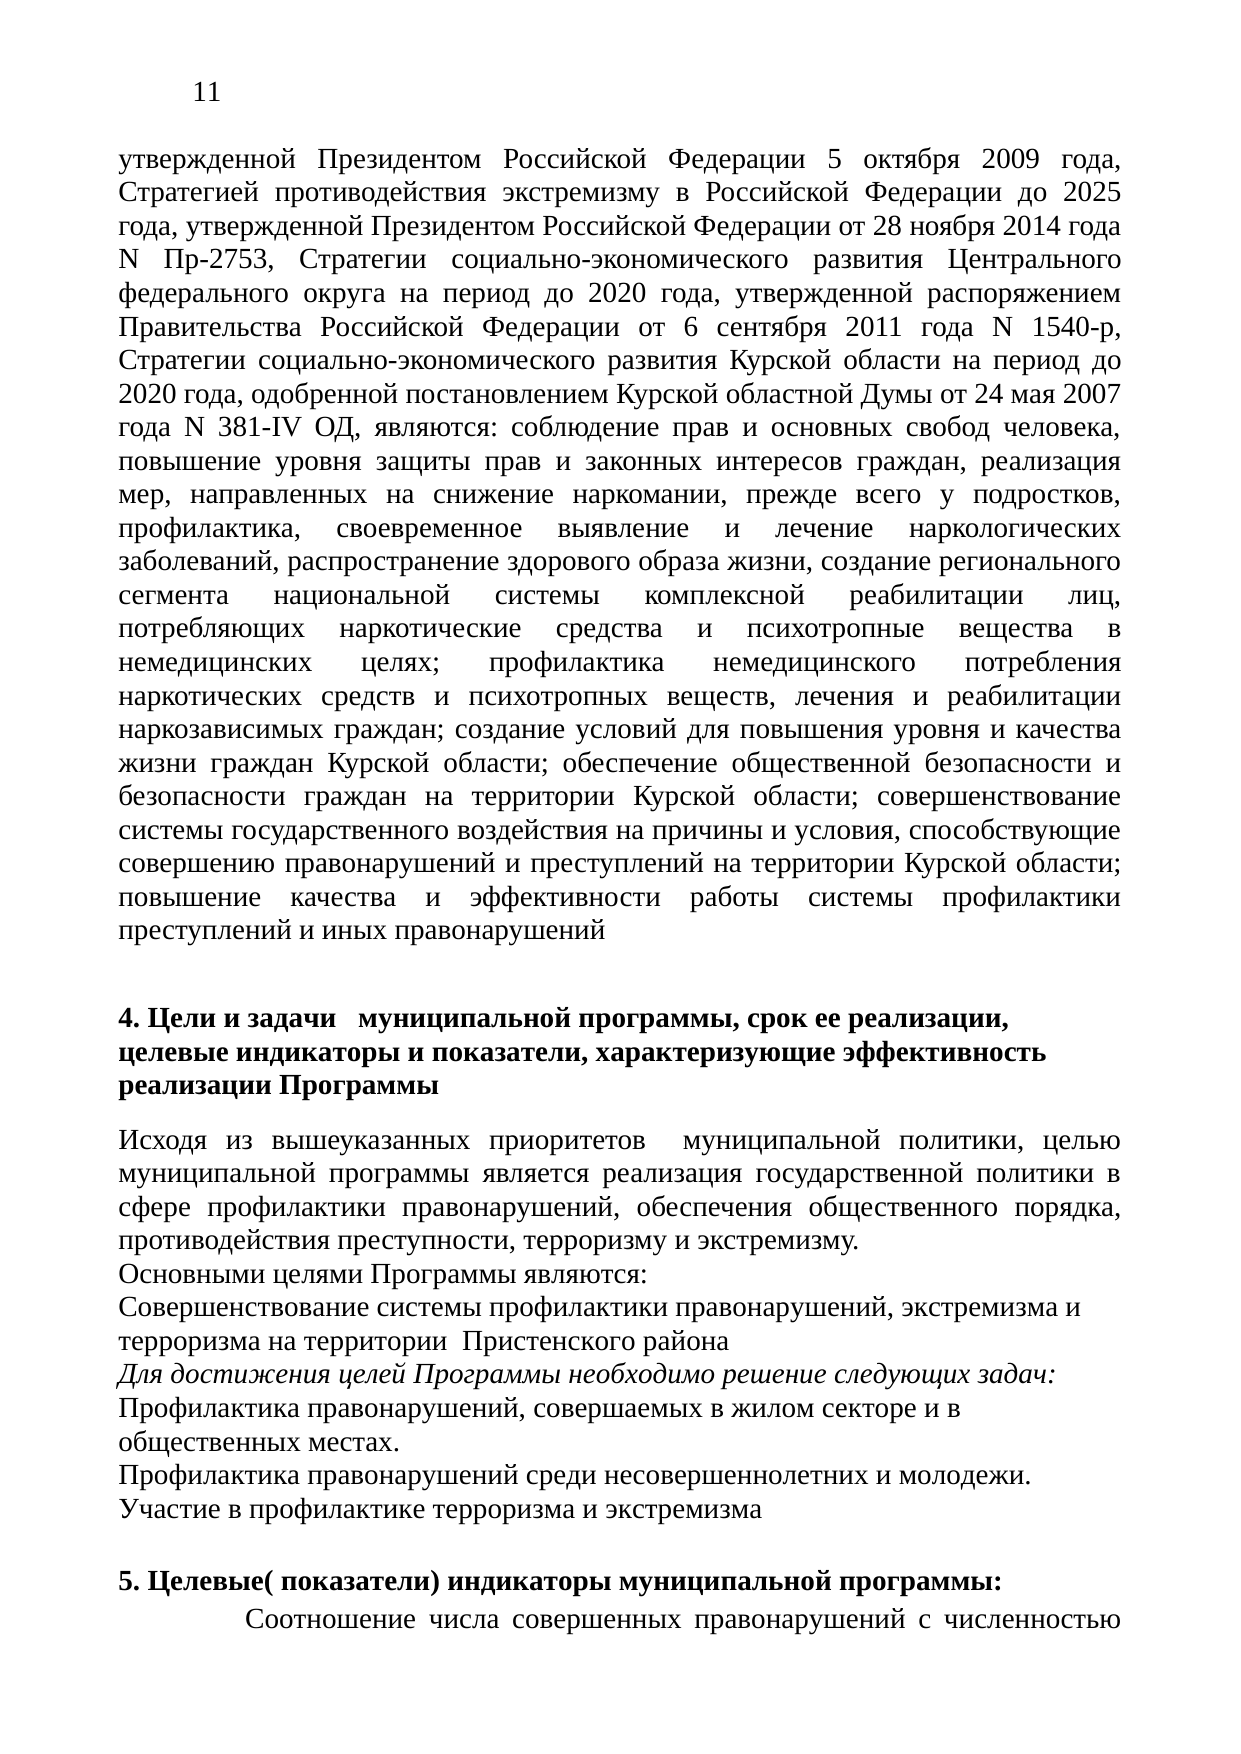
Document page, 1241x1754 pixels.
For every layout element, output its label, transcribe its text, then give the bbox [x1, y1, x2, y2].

text Профилактика правонарушений среди несовершеннолетних и молодежи. [118, 1457, 1122, 1491]
text Профилактика правонарушений, совершаемых в жилом секторе и в общественных местах. [118, 1390, 1122, 1457]
text Совершенствование системы профилактики правонарушений, экстремизма и терроризма на территории Пристенского района [118, 1289, 1122, 1357]
text 5. Целевые( показатели) индикаторы муниципальной программы: [118, 1563, 1122, 1596]
text Исходя из вышеуказанных приоритетов муниципальной политики, целью муниципальной программы является реализация государственной политики в сфере профилактики правонарушений, обеспечения общественного порядка, противодействия преступности, терроризму и экстремизму. [118, 1122, 1122, 1256]
text Участие в профилактике терроризма и экстремизма [118, 1491, 1122, 1524]
text 4. Цели и задачи муниципальной программы, срок ее реализации, целевые индикаторы и показатели, характеризующие эффективность реализации Программы [118, 1000, 1122, 1101]
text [118, 141, 1122, 946]
text Основными целями Программы являются: [118, 1256, 1122, 1289]
text Для достижения целей Программы необходимо решение следующих задач: [118, 1357, 1122, 1390]
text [118, 1601, 1122, 1635]
